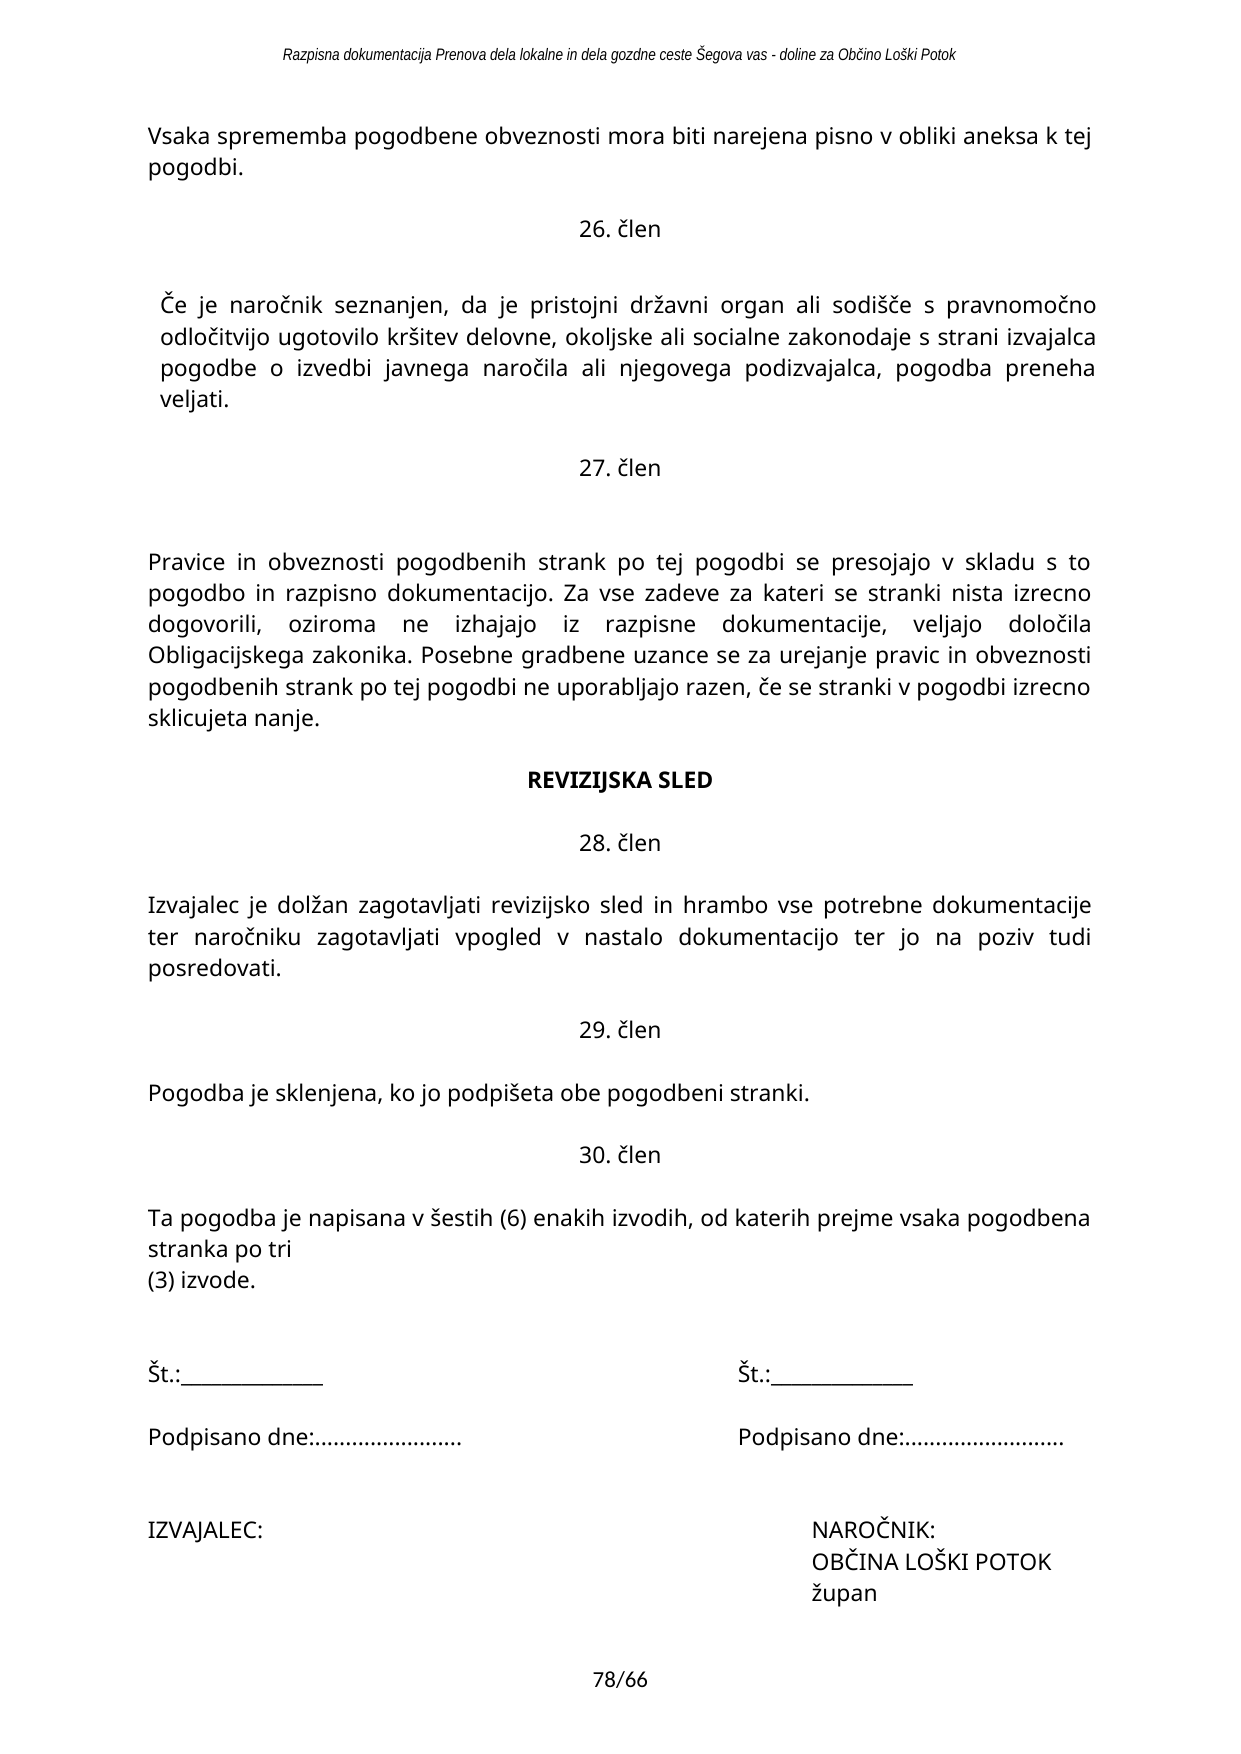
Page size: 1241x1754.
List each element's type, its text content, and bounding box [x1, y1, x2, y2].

text 28. člen [148, 827, 1093, 858]
text REVIZIJSKA SLED [148, 764, 1093, 796]
text 30. člen [148, 1139, 1093, 1171]
text 27. člen [148, 452, 1093, 483]
text IZVAJALEC: NAROČNIK: [148, 1514, 1093, 1546]
text Pravice in obveznosti pogodbenih strank po tej pogodbi se presojajo v skladu s to pogodbo in razpisno dokumentacijo. Za vse zadeve za kateri se stranki nista izrecno dogovorili, oziroma ne izhajajo iz razpisne dokumentacije, veljajo določila Obligacijskega zakonika. Posebne gradbene uzance se za urejanje pravic in obveznosti pogodbenih strank po tej pogodbi ne uporabljajo razen, če se stranki v pogodbi izrecno sklicujeta nanje. [148, 546, 1093, 733]
text Izvajalec je dolžan zagotavljati revizijsko sled in hrambo vse potrebne dokumentacije ter naročniku zagotavljati vpogled v nastalo dokumentacijo ter jo na poziv tudi posredovati. [148, 889, 1093, 983]
text 26. člen [148, 213, 1093, 244]
text Ta pogodba je napisana v šestih (6) enakih izvodih, od katerih prejme vsaka pogodbena stranka po tri [148, 1202, 1093, 1264]
text Pogodba je sklenjena, ko jo podpišeta obe pogodbeni stranki. [148, 1077, 1093, 1108]
text Če je naročnik seznanjen, da je pristojni državni organ ali sodišče s pravnomočno odločitvijo ugotovilo kršitev delovne, okoljske ali socialne zakonodaje s strani izvajalca pogodbe o izvedbi javnega naročila ali njegovega podizvajalca, pogodba preneha veljati. [160, 289, 1097, 414]
text župan [738, 1577, 1093, 1608]
text OBČINA LOŠKI POTOK [738, 1546, 1093, 1577]
text (3) izvode. [148, 1264, 1093, 1296]
text Št.:______________ Št.:______________ [148, 1358, 1093, 1389]
text Podpisano dne:........................ Podpisano dne:.......................... [148, 1421, 1093, 1452]
text 29. člen [148, 1014, 1093, 1046]
text Vsaka sprememba pogodbene obveznosti mora biti narejena pisno v obliki aneksa k tej pogodbi. [148, 119, 1093, 182]
